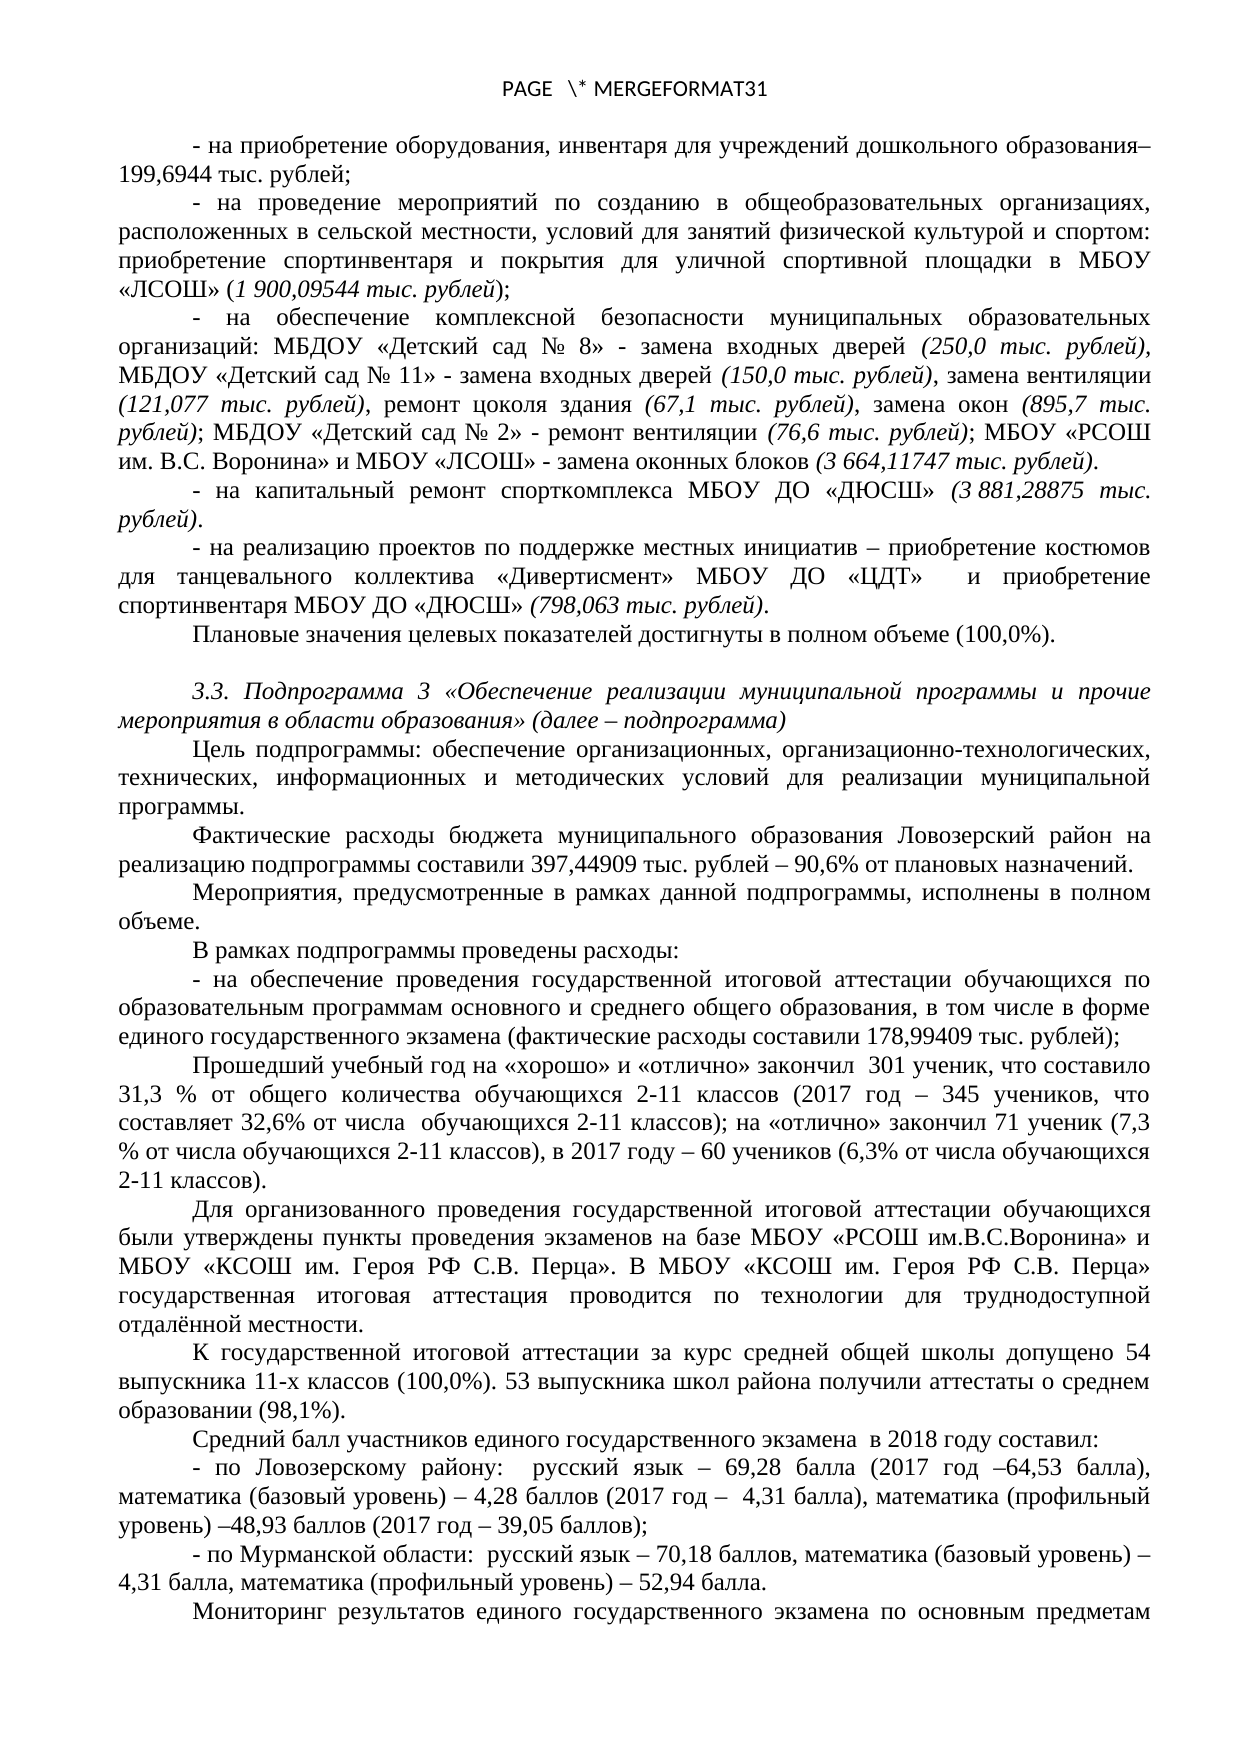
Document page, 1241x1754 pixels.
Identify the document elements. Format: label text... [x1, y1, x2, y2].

text - на реализацию проектов по поддержке местных инициатив – приобретение костюмов для танцевального коллектива «Дивертисмент» МБОУ ДО «ЦДТ» и приобретение спортинвентаря МБОУ ДО «ДЮСШ» (798,063 тыс. рублей). [118, 532, 1152, 619]
text Средний балл участников единого государственного экзамена в 2018 году составил: [118, 1424, 1152, 1452]
text - на приобретение оборудования, инвентаря для учреждений дошкольного образования– 199,6944 тыс. рублей; [118, 130, 1152, 187]
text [118, 1596, 1152, 1625]
text - на обеспечение проведения государственной итоговой аттестации обучающихся по образовательным программам основного и среднего общего образования, в том числе в форме единого государственного экзамена (фактические расходы составили 178,99409 тыс. рублей); [118, 964, 1152, 1050]
text - по Ловозерскому району: русский язык – 69,28 балла (2017 год –64,53 балла), математика (базовый уровень) – 4,28 баллов (2017 год – 4,31 балла), математика (профильный уровень) –48,93 баллов (2017 год – 39,05 баллов); [118, 1452, 1152, 1539]
text Мероприятия, предусмотренные в рамках данной подпрограммы, исполнены в полном объеме. [118, 877, 1152, 935]
text - на обеспечение комплексной безопасности муниципальных образовательных организаций: МБДОУ «Детский сад № 8» - замена входных дверей (250,0 тыс. рублей), МБДОУ «Детский сад № 11» - замена входных дверей (150,0 тыс. рублей), замена вентиляции (121,077 тыс. рублей), ремонт цоколя здания (67,1 тыс. рублей), замена окон (895,7 тыс. рублей); МБДОУ «Детский сад № 2» - ремонт вентиляции (76,6 тыс. рублей); МБОУ «РСОШ им. В.С. Воронина» и МБОУ «ЛСОШ» - замена оконных блоков (3 664,11747 тыс. рублей). [118, 302, 1152, 475]
text Плановые значения целевых показателей достигнуты в полном объеме (100,0%). [118, 619, 1152, 647]
text - на проведение мероприятий по созданию в общеобразовательных организациях, расположенных в сельской местности, условий для занятий физической культурой и спортом: приобретение спортинвентаря и покрытия для уличной спортивной площадки в МБОУ «ЛСОШ» (1 900,09544 тыс. рублей); [118, 187, 1152, 302]
text Фактические расходы бюджета муниципального образования Ловозерский район на реализацию подпрограммы составили 397,44909 тыс. рублей – 90,6% от плановых назначений. [118, 820, 1152, 877]
text Для организованного проведения государственной итоговой аттестации обучающихся были утверждены пункты проведения экзаменов на базе МБОУ «РСОШ им.В.С.Воронина» и МБОУ «КСОШ им. Героя РФ С.В. Перца». В МБОУ «КСОШ им. Героя РФ С.В. Перца» государственная итоговая аттестация проводится по технологии для труднодоступной отдалённой местности. [118, 1194, 1152, 1337]
text Цель подпрограммы: обеспечение организационных, организационно-технологических, технических, информационных и методических условий для реализации муниципальной программы. [118, 734, 1152, 820]
text 3.3. Подпрограмма 3 «Обеспечение реализации муниципальной программы и прочие мероприятия в области образования» (далее – подпрограмма) [118, 676, 1152, 734]
text Прошедший учебный год на «хорошо» и «отлично» закончил 301 ученик, что составило 31,3 % от общего количества обучающихся 2-11 классов (2017 год – 345 учеников, что составляет 32,6% от числа обучающихся 2-11 классов); на «отлично» закончил 71 ученик (7,3 % от числа обучающихся 2-11 классов), в 2017 году – 60 учеников (6,3% от числа обучающихся 2-11 классов). [118, 1050, 1152, 1194]
text - на капитальный ремонт спорткомплекса МБОУ ДО «ДЮСШ» (3 881,28875 тыс. рублей). [118, 475, 1152, 532]
text К государственной итоговой аттестации за курс средней общей школы допущено 54 выпускника 11-х классов (100,0%). 53 выпускника школ района получили аттестаты о среднем образовании (98,1%). [118, 1337, 1152, 1424]
text В рамках подпрограммы проведены расходы: [118, 935, 1152, 964]
text - по Мурманской области: русский язык – 70,18 баллов, математика (базовый уровень) – 4,31 балла, математика (профильный уровень) – 52,94 балла. [118, 1539, 1152, 1596]
